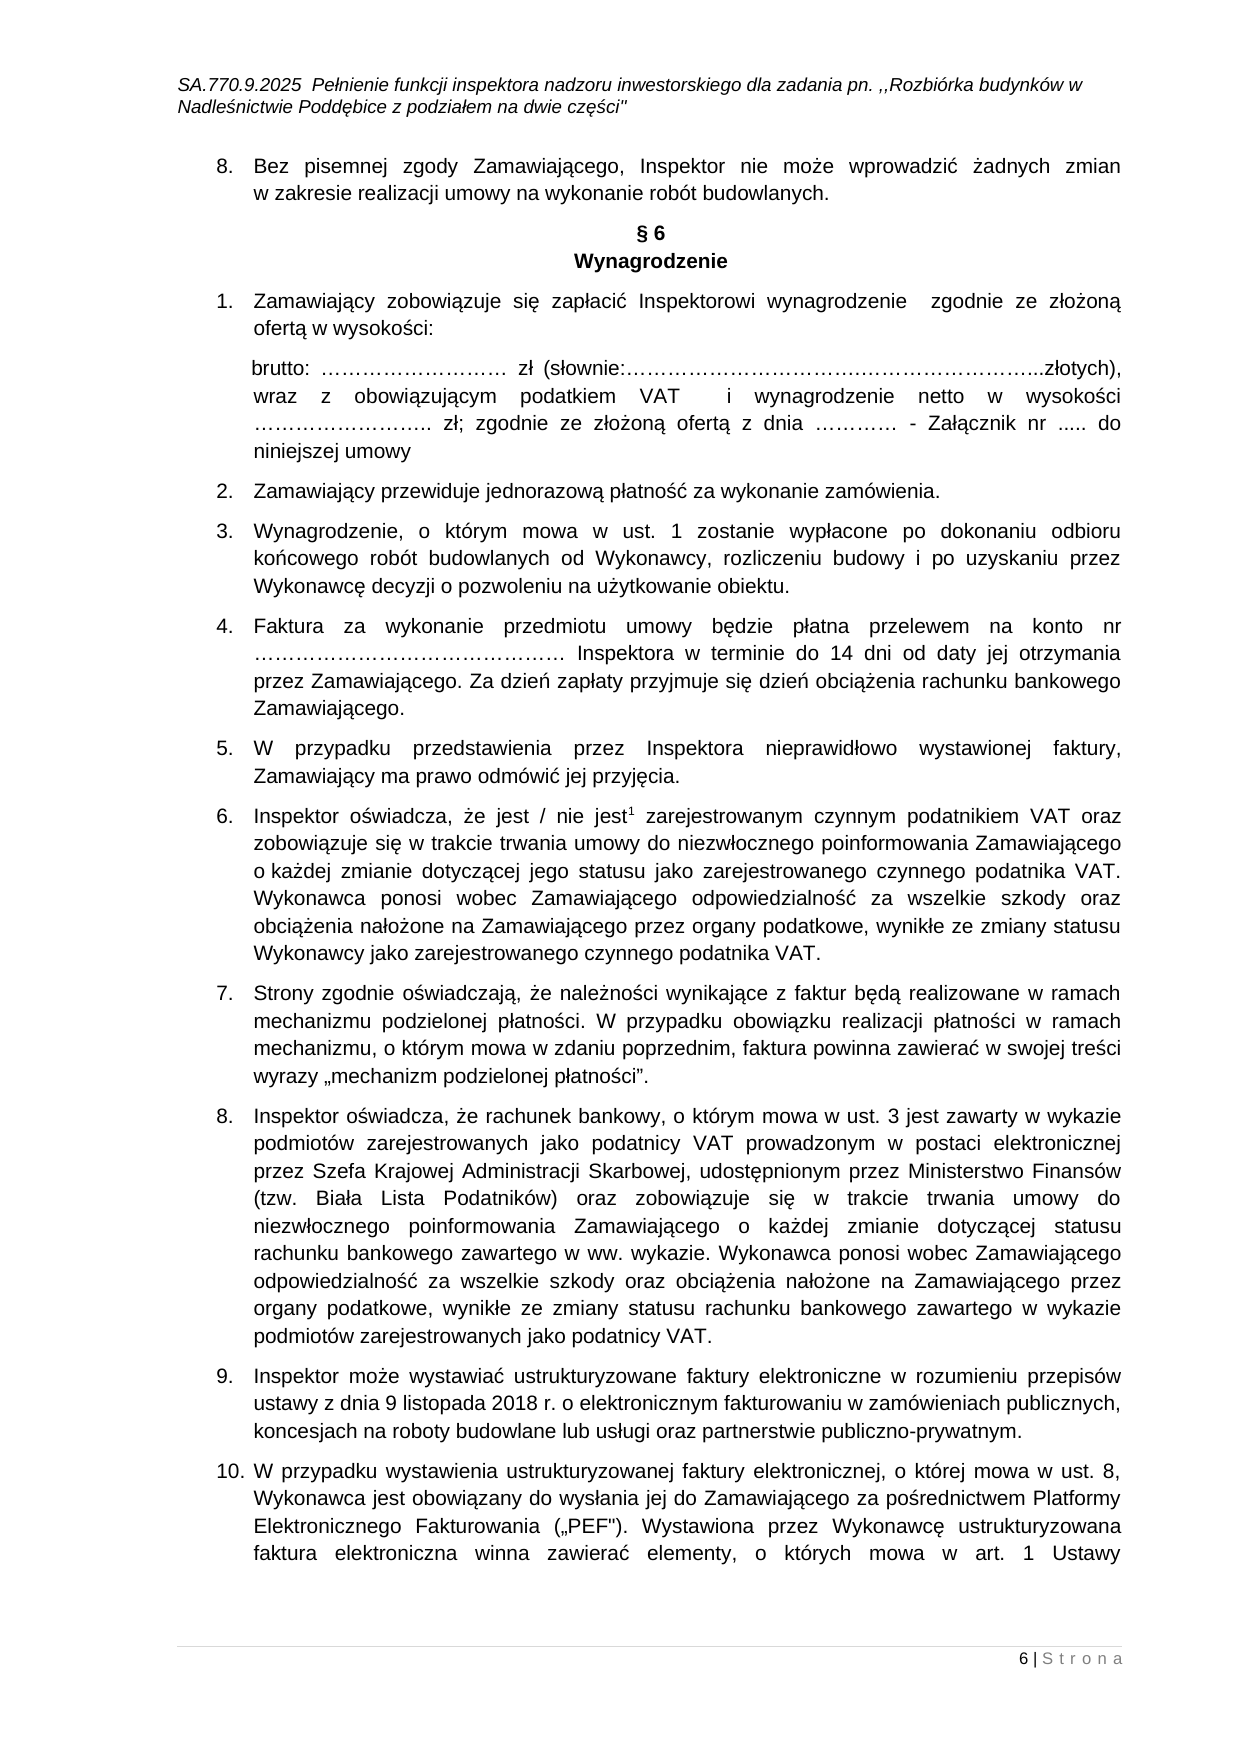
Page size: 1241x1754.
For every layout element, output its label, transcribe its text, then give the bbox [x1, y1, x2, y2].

list Inspektor może wystawiać ustrukturyzowane faktury elektroniczne w rozumieniu przepisów ustawy z dnia 9 listopada 2018 r. o elektronicznym fakturowaniu w zamówieniach publicznych, koncesjach na roboty budowlane lub usługi oraz partnerstwie publiczno-prywatnym. [216, 1363, 1122, 1442]
list Faktura za wykonanie przedmiotu umowy będzie płatna przelewem na konto nr ……………………………………… Inspektora w terminie do 14 dni od daty jej otrzymania przez Zamawiającego. Za dzień zapłaty przyjmuje się dzień obciążenia rachunku bankowego Zamawiającego. [216, 613, 1122, 720]
list brutto: ……………………… zł (słownie:…………………………….……………………...złotych), wraz z obowiązującym podatkiem VAT i wynagrodzenie netto w wysokości …………………….. zł; zgodnie ze złożoną ofertą z dnia ………… - Załącznik nr ..... do niniejszej umowy [251, 356, 1122, 462]
text § 6 [179, 221, 1122, 245]
list Inspektor oświadcza, że jest / nie jest1 zarejestrowanym czynnym podatnikiem VAT oraz zobowiązuje się w trakcie trwania umowy do niezwłocznego poinformowania Zamawiającego o każdej zmianie dotyczącej jego statusu jako zarejestrowanego czynnego podatnika VAT. Wykonawca ponosi wobec Zamawiającego odpowiedzialność za wszelkie szkody oraz obciążenia nałożone na Zamawiającego przez organy podatkowe, wynikłe ze zmiany statusu Wykonawcy jako zarejestrowanego czynnego podatnika VAT. [216, 803, 1122, 965]
list Inspektor oświadcza, że rachunek bankowy, o którym mowa w ust. 3 jest zawarty w wykazie podmiotów zarejestrowanych jako podatnicy VAT prowadzonym w postaci elektronicznej przez Szefa Krajowej Administracji Skarbowej, udostępnionym przez Ministerstwo Finansów (tzw. Biała Lista Podatników) oraz zobowiązuje się w trakcie trwania umowy do niezwłocznego poinformowania Zamawiającego o każdej zmianie dotyczącej statusu rachunku bankowego zawartego w ww. wykazie. Wykonawca ponosi wobec Zamawiającego odpowiedzialność za wszelkie szkody oraz obciążenia nałożone na Zamawiającego przez organy podatkowe, wynikłe ze zmiany statusu rachunku bankowego zawartego w wykazie podmiotów zarejestrowanych jako podatnicy VAT. [216, 1103, 1122, 1347]
list Zamawiający zobowiązuje się zapłacić Inspektorowi wynagrodzenie zgodnie ze złożoną ofertą w wysokości: [216, 288, 1122, 340]
list Zamawiający przewiduje jednorazową płatność za wykonanie zamówienia. [216, 478, 1122, 502]
text Wynagrodzenie [179, 248, 1122, 272]
list Strony zgodnie oświadczają, że należności wynikające z faktur będą realizowane w ramach mechanizmu podzielonej płatności. W przypadku obowiązku realizacji płatności w ramach mechanizmu, o którym mowa w zdaniu poprzednim, faktura powinna zawierać w swojej treści wyrazy „mechanizm podzielonej płatności”. [216, 981, 1122, 1087]
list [216, 1458, 1122, 1565]
list Wynagrodzenie, o którym mowa w ust. 1 zostanie wypłacone po dokonaniu odbioru końcowego robót budowlanych od Wykonawcy, rozliczeniu budowy i po uzyskaniu przez Wykonawcę decyzji o pozwoleniu na użytkowanie obiektu. [216, 518, 1122, 597]
list W przypadku przedstawienia przez Inspektora nieprawidłowo wystawionej faktury, Zamawiający ma prawo odmówić jej przyjęcia. [216, 736, 1122, 787]
list Bez pisemnej zgody Zamawiającego, Inspektor nie może wprowadzić żadnych zmian w zakresie realizacji umowy na wykonanie robót budowlanych. [216, 153, 1122, 205]
